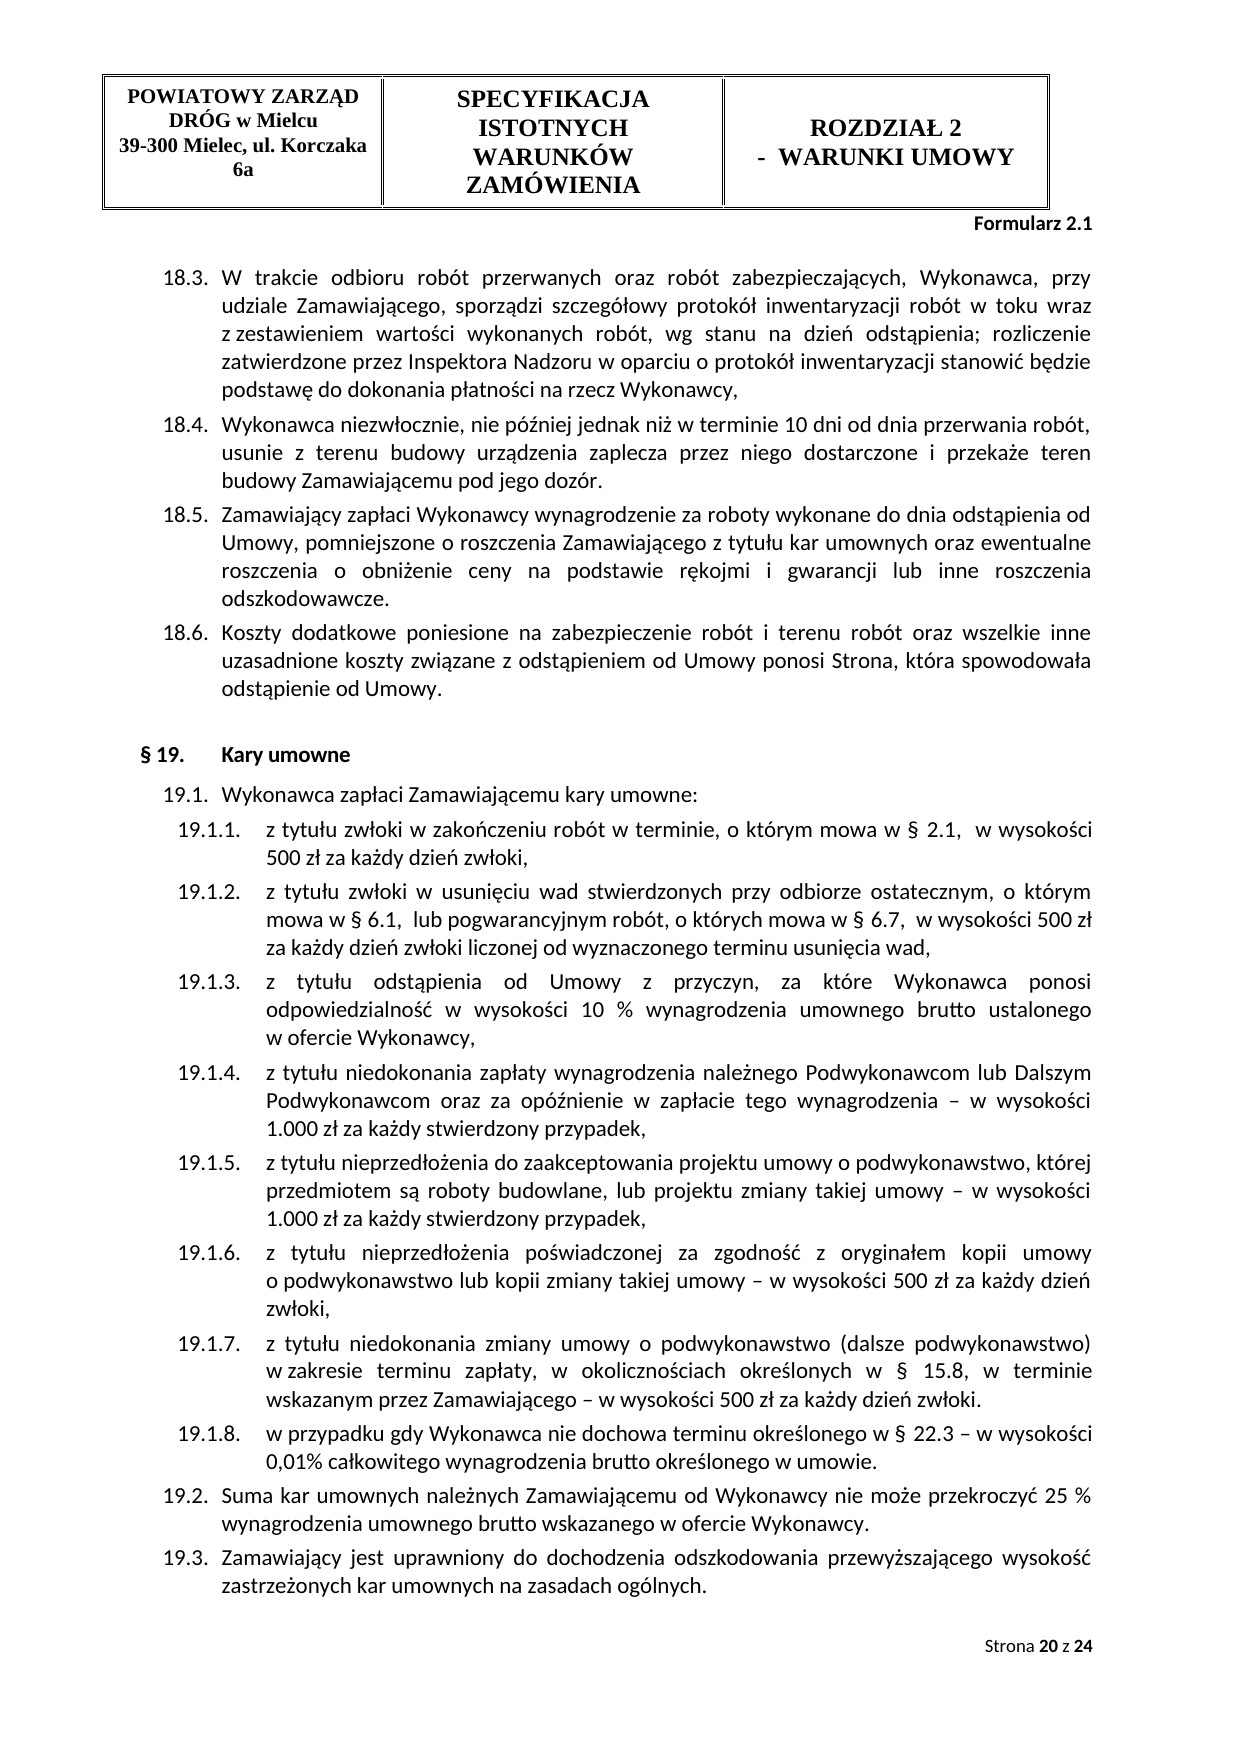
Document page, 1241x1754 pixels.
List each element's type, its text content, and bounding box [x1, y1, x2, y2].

subtitle Zamawiający jest uprawniony do dochodzenia odszkodowania przewyższającego wysokość zastrzeżonych kar umownych na zasadach ogólnych. [162, 1543, 1093, 1599]
subtitle Wykonawca zapłaci Zamawiającemu kary umowne: [162, 781, 1093, 808]
subtitle z tytułu niedokonania zmiany umowy o podwykonawstwo (dalsze podwykonawstwo) w zakresie terminu zapłaty, w okolicznościach określonych w § 15.8, w terminie wskazanym przez Zamawiającego – w wysokości 500 zł za każdy dzień zwłoki. [177, 1329, 1093, 1413]
subtitle W trakcie odbioru robót przerwanych oraz robót zabezpieczających, Wykonawca, przy udziale Zamawiającego, sporządzi szczegółowy protokół inwentaryzacji robót w toku wraz z zestawieniem wartości wykonanych robót, wg stanu na dzień odstąpienia; rozliczenie zatwierdzone przez Inspektora Nadzoru w oparciu o protokół inwentaryzacji stanowić będzie podstawę do dokonania płatności na rzecz Wykonawcy, [162, 263, 1093, 403]
subtitle w przypadku gdy Wykonawca nie dochowa terminu określonego w § 22.3 – w wysokości 0,01% całkowitego wynagrodzenia brutto określonego w umowie. [177, 1419, 1093, 1475]
subtitle z tytułu nieprzedłożenia do zaakceptowania projektu umowy o podwykonawstwo, której przedmiotem są roboty budowlane, lub projektu zmiany takiej umowy – w wysokości 1.000 zł za każdy stwierdzony przypadek, [177, 1148, 1093, 1232]
subtitle Suma kar umownych należnych Zamawiającemu od Wykonawcy nie może przekroczyć 25 % wynagrodzenia umownego brutto wskazanego w ofercie Wykonawcy. [162, 1481, 1093, 1537]
subtitle z tytułu niedokonania zapłaty wynagrodzenia należnego Podwykonawcom lub Dalszym Podwykonawcom oraz za opóźnienie w zapłacie tego wynagrodzenia – w wysokości 1.000 zł za każdy stwierdzony przypadek, [177, 1058, 1093, 1142]
subtitle Koszty dodatkowe poniesione na zabezpieczenie robót i terenu robót oraz wszelkie inne uzasadnione koszty związane z odstąpieniem od Umowy ponosi Strona, która spowodowała odstąpienie od Umowy. [162, 618, 1093, 702]
subtitle z tytułu nieprzedłożenia poświadczonej za zgodność z oryginałem kopii umowy o podwykonawstwo lub kopii zmiany takiej umowy – w wysokości 500 zł za każdy dzień zwłoki, [177, 1238, 1093, 1322]
subtitle z tytułu zwłoki w zakończeniu robót w terminie, o którym mowa w § 2.1, w wysokości 500 zł za każdy dzień zwłoki, [177, 815, 1093, 871]
subtitle Zamawiający zapłaci Wykonawcy wynagrodzenie za roboty wykonane do dnia odstąpienia od Umowy, pomniejszone o roszczenia Zamawiającego z tytułu kar umownych oraz ewentualne roszczenia o obniżenie ceny na podstawie rękojmi i gwarancji lub inne roszczenia odszkodowawcze. [162, 500, 1093, 612]
subtitle z tytułu zwłoki w usunięciu wad stwierdzonych przy odbiorze ostatecznym, o którym mowa w § 6.1, lub pogwarancyjnym robót, o których mowa w § 6.7, w wysokości 500 zł za każdy dzień zwłoki liczonej od wyznaczonego terminu usunięcia wad, [177, 877, 1093, 961]
subtitle Wykonawca niezwłocznie, nie później jednak niż w terminie 10 dni od dnia przerwania robót, usunie z terenu budowy urządzenia zaplecza przez niego dostarczone i przekaże teren budowy Zamawiającemu pod jego dozór. [162, 410, 1093, 494]
subtitle z tytułu odstąpienia od Umowy z przyczyn, za które Wykonawca ponosi odpowiedzialność w wysokości 10 % wynagrodzenia umownego brutto ustalonego w ofercie Wykonawcy, [177, 967, 1093, 1051]
subtitle Kary umowne [162, 740, 1093, 768]
